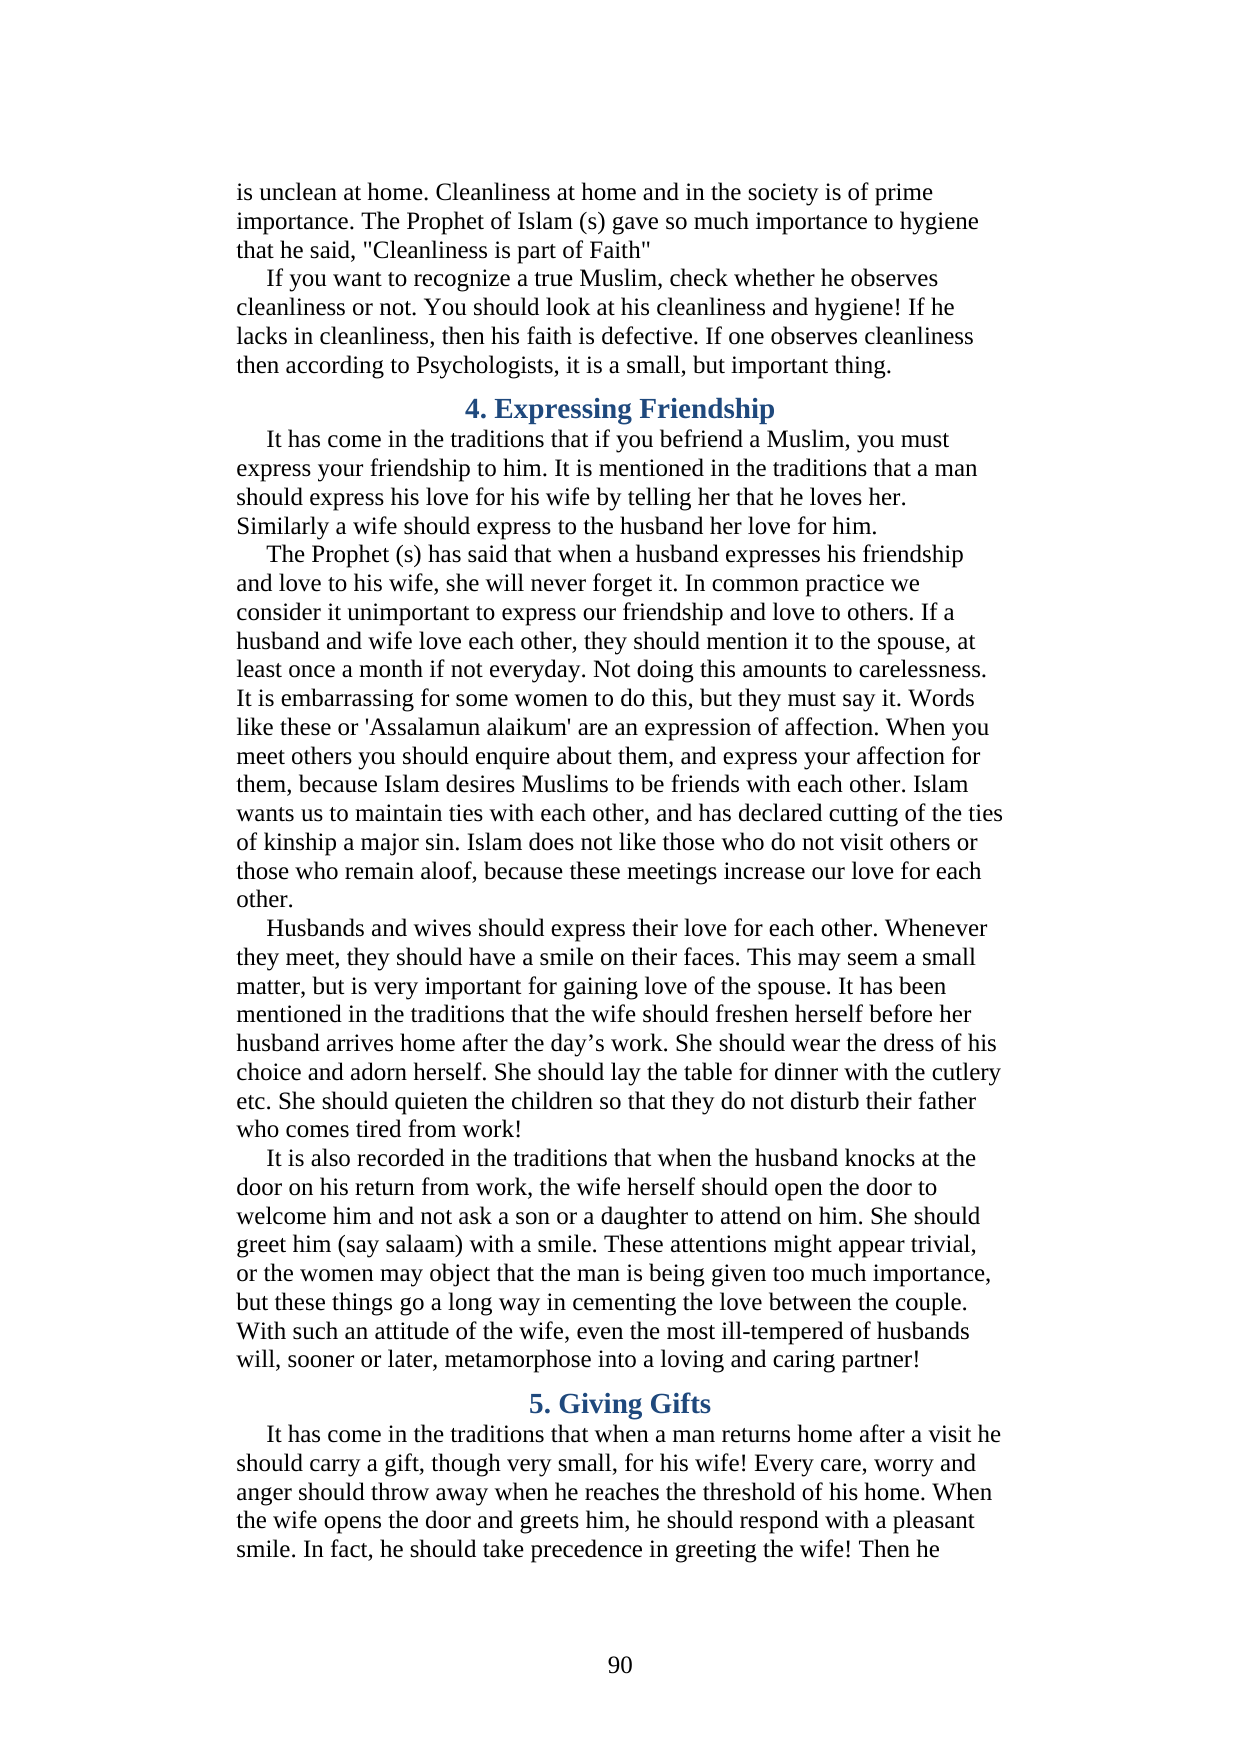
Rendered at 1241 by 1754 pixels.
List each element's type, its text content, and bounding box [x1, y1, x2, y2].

text If you want to recognize a true Muslim, check whether he observes cleanliness or not. You should look at his cleanliness and hygiene! If he lacks in cleanliness, then his faith is defective. If one observes cleanliness then according to Psychologists, it is a small, but important thing. [236, 263, 1004, 378]
text It has come in the traditions that if you befriend a Muslim, you must express your friendship to him. It is mentioned in the traditions that a man should express his love for his wife by telling her that he loves her. Similarly a wife should express to the husband her love for him. [236, 424, 1004, 539]
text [236, 1419, 1004, 1563]
text It is also recorded in the traditions that when the husband knocks at the door on his return from work, the wife herself should open the door to welcome him and not ask a son or a daughter to attend on him. She should greet him (say salaam) with a smile. These attentions might appear trivial, or the women may object that the man is being given too much importance, but these things go a long way in cementing the love between the couple. With such an attitude of the wife, even the most ill-tempered of husbands will, sooner or later, metamorphose into a loving and caring partner! [236, 1143, 1004, 1373]
subtitle 4. Expressing Friendship [236, 391, 1004, 424]
text The Prophet (s) has said that when a husband expresses his friendship and love to his wife, she will never forget it. In common practice we consider it unimportant to express our friendship and love to others. If a husband and wife love each other, they should mention it to the spouse, at least once a month if not everyday. Not doing this amounts to carelessness. It is embarrassing for some women to do this, but they must say it. Words like these or 'Assalamun alaikum' are an expression of affection. When you meet others you should enquire about them, and express your affection for them, because Islam desires Muslims to be friends with each other. Islam wants us to maintain ties with each other, and has declared cutting of the ties of kinship a major sin. Islam does not like those who do not visit others or those who remain aloof, because these meetings increase our love for each other. [236, 539, 1004, 913]
subtitle 5. Giving Gifts [236, 1386, 1004, 1419]
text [236, 177, 1004, 263]
text Husbands and wives should express their love for each other. Whenever they meet, they should have a smile on their faces. This may seem a small matter, but is very important for gaining love of the spouse. It has been mentioned in the traditions that the wife should freshen herself before her husband arrives home after the day’s work. She should wear the dress of his choice and adorn herself. She should lay the table for dinner with the cutlery etc. She should quieten the children so that they do not disturb their father who comes tired from work! [236, 913, 1004, 1143]
